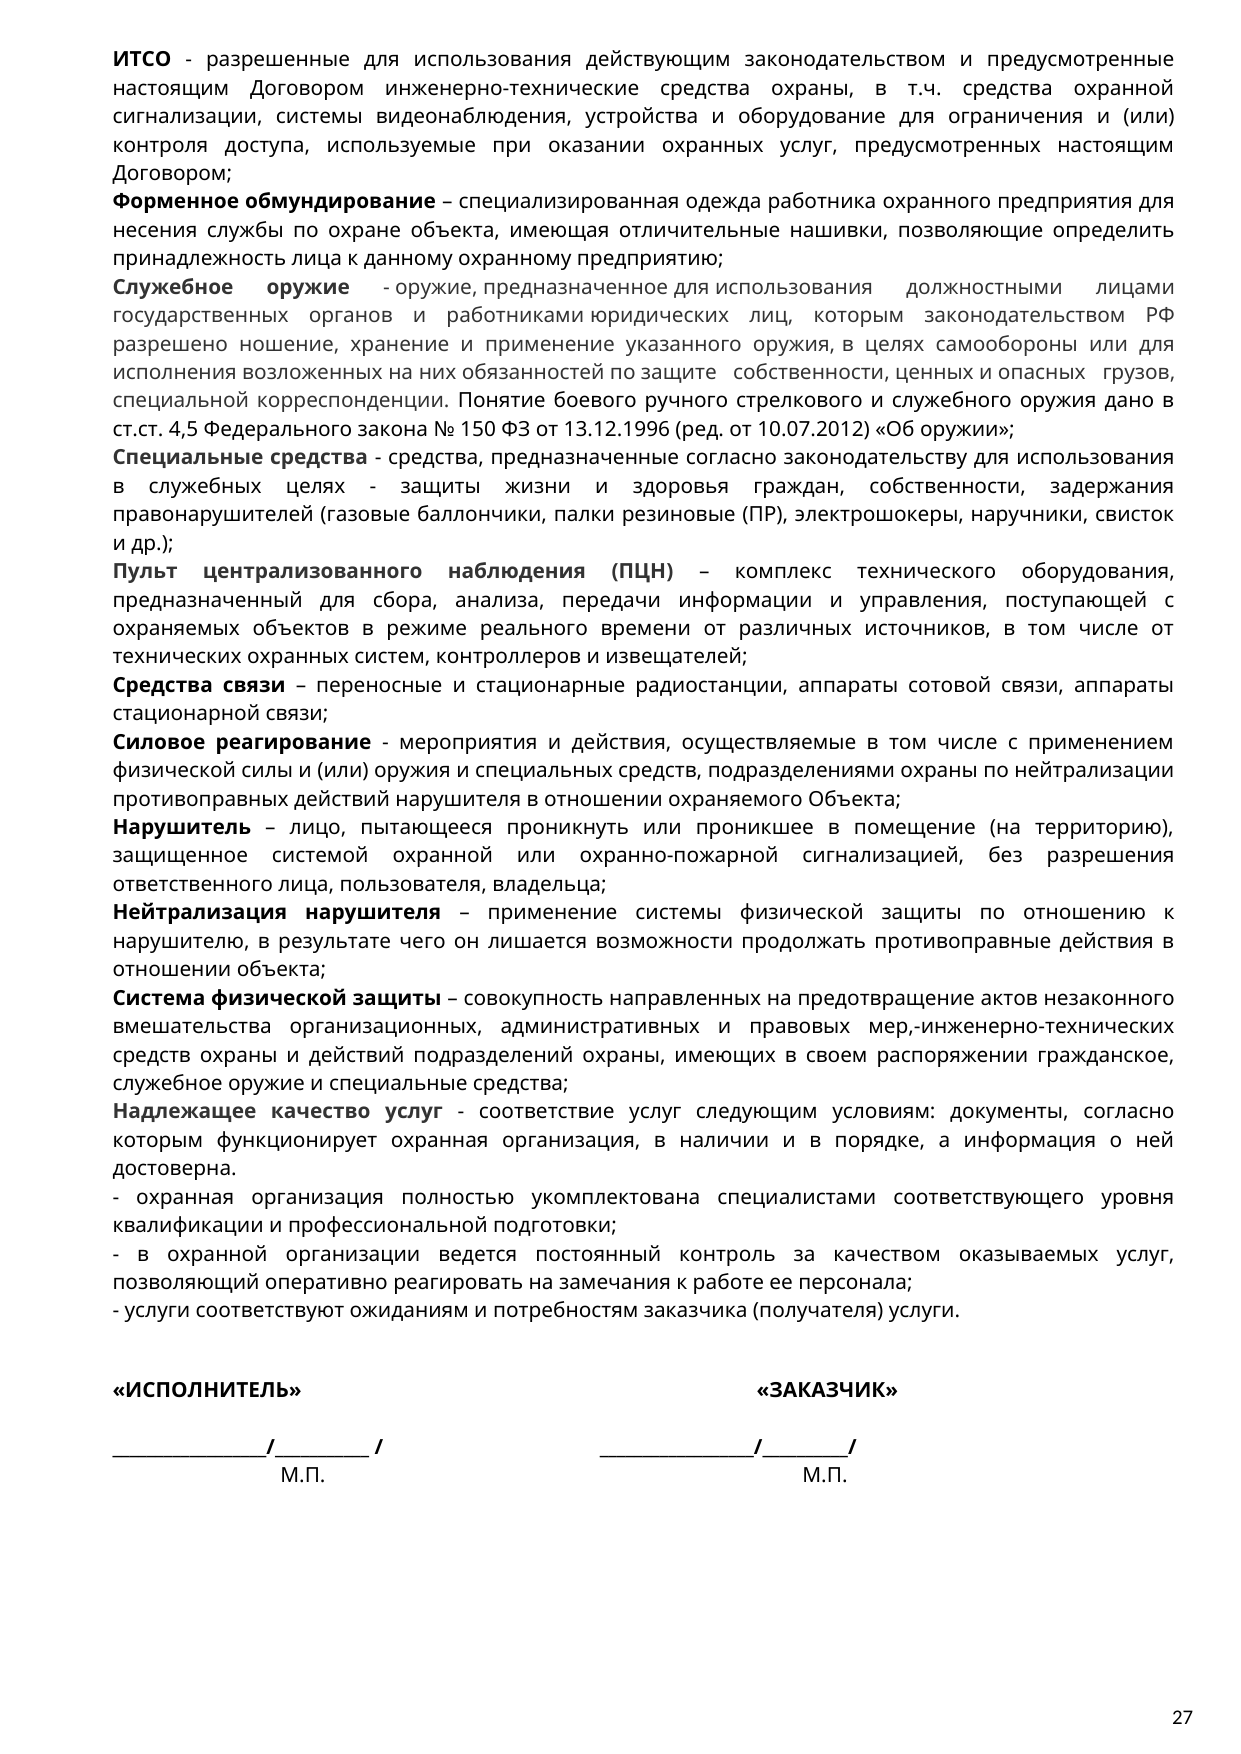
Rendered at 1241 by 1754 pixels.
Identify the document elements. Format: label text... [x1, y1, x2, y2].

text Система физической защиты – совокупность направленных на предотвращение актов незаконного вмешательства организационных, административных и правовых мер,-инженерно-технических средств охраны и действий подразделений охраны, имеющих в своем распоряжении гражданское, служебное оружие и специальные средства; [112, 983, 1175, 1097]
text Силовое реагирование - мероприятия и действия, осуществляемые в том числе с применением физической силы и (или) оружия и специальных средств, подразделениями охраны по нейтрализации противоправных действий нарушителя в отношении охраняемого Объекта; [112, 727, 1175, 812]
text «ИСПОЛНИТЕЛЬ» «ЗАКАЗЧИК» [112, 1375, 1193, 1403]
text - в охранной организации ведется постоянный контроль за качеством оказываемых услуг, позволяющий оперативно реагировать на замечания к работе ее персонала; [112, 1239, 1175, 1296]
text Нарушитель – лицо, пытающееся проникнуть или проникшее в помещение (на территорию), защищенное системой охранной или охранно-пожарной сигнализацией, без разрешения ответственного лица, пользователя, владельца; [112, 812, 1175, 897]
text Надлежащее качество услуг - соответствие услуг следующим условиям: документы, согласно которым функционирует охранная организация, в наличии и в порядке, а информация о ней достоверна. [112, 1097, 1175, 1182]
text Нейтрализация нарушителя – применение системы физической защиты по отношению к нарушителю, в результате чего он лишается возможности продолжать противоправные действия в отношении объекта; [112, 897, 1175, 983]
text ИТСО - разрешенные для использования действующим законодательством и предусмотренные настоящим Договором инженерно-технические средства охраны, в т.ч. средства охранной сигнализации, системы видеонаблюдения, устройства и оборудование для ограничения и (или) контроля доступа, используемые при оказании охранных услуг, предусмотренных настоящим Договором; [112, 44, 1175, 187]
text Пульт централизованного наблюдения (ПЦН) – комплекс технического оборудования, предназначенный для сбора, анализа, передачи информации и управления, поступающей с охраняемых объектов в режиме реального времени от различных источников, в том числе от технических охранных систем, контроллеров и извещателей; [112, 556, 1175, 670]
text __________________/___________ / __________________/__________/ [112, 1432, 1193, 1460]
text - услуги соответствуют ожиданиям и потребностям заказчика (получателя) услуги. [112, 1296, 1175, 1324]
text Форменное обмундирование – специализированная одежда работника охранного предприятия для несения службы по охране объекта, имеющая отличительные нашивки, позволяющие определить принадлежность лица к данному охранному предприятию; [112, 187, 1175, 272]
text Средства связи – переносные и стационарные радиостанции, аппараты сотовой связи, аппараты стационарной связи; [112, 670, 1175, 727]
text М.П. М.П. [112, 1460, 1193, 1489]
text - охранная организация полностью укомплектована специалистами соответствующего уровня квалификации и профессиональной подготовки; [112, 1182, 1175, 1239]
text Служебное оружие - оружие, предназначенное для использования должностными лицами государственных органов и работниками юридических лиц, которым законодательством РФ разрешено ношение, хранение и применение указанного оружия, в целях самообороны или для исполнения возложенных на них обязанностей по защите собственности, ценных и опасных грузов, специальной корреспонденции. Понятие боевого ручного стрелкового и служебного оружия дано в ст.ст. 4,5 Федерального закона № 150 ФЗ от 13.12.1996 (ред. от 10.07.2012) «Об оружии»; [112, 272, 1175, 442]
text Специальные средства - средства, предназначенные согласно законодательству для использования в служебных целях - защиты жизни и здоровья граждан, собственности, задержания правонарушителей (газовые баллончики, палки резиновые (ПР), электрошокеры, наручники, свисток и др.); [112, 442, 1175, 556]
